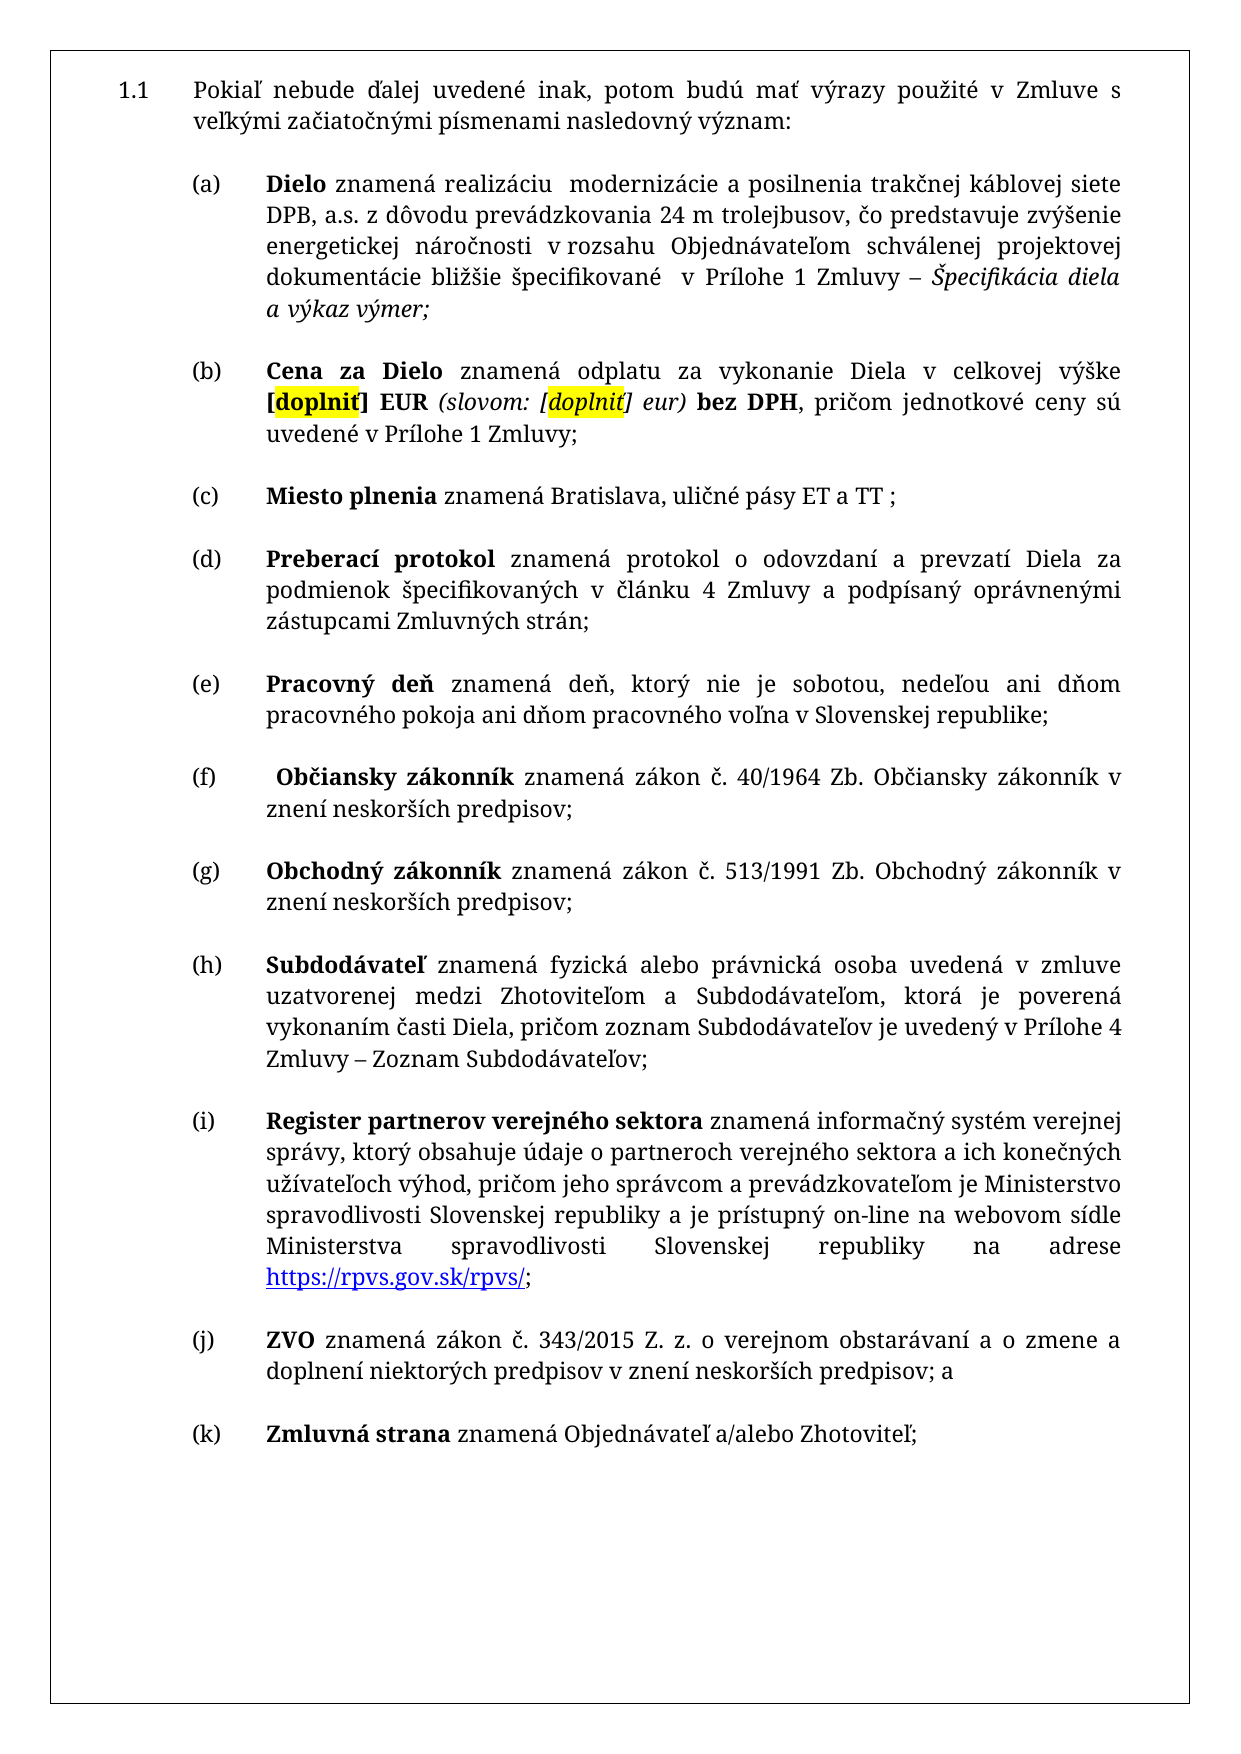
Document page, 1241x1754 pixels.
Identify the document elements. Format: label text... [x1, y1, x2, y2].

list Dielo znamená realizáciu modernizácie a posilnenia trakčnej káblovej siete DPB, a.s. z dôvodu prevádzkovania 24 m trolejbusov, čo predstavuje zvýšenie energetickej náročnosti v rozsahu Objednávateľom schválenej projektovej dokumentácie bližšie špecifikované v Prílohe 1 Zmluvy – Špecifikácia diela a výkaz výmer; [192, 168, 1122, 324]
list Register partnerov verejného sektora znamená informačný systém verejnej správy, ktorý obsahuje údaje o partneroch verejného sektora a ich konečných užívateľoch výhod, pričom jeho správcom a prevádzkovateľom je Ministerstvo spravodlivosti Slovenskej republiky a je prístupný on-line na webovom sídle Ministerstva spravodlivosti Slovenskej republiky na adrese https://rpvs.gov.sk/rpvs/; [192, 1105, 1122, 1293]
list ZVO znamená zákon č. 343/2015 Z. z. o verejnom obstarávaní a o zmene a doplnení niektorých predpisov v znení neskorších predpisov; a [192, 1324, 1122, 1386]
list Subdodávateľ znamená fyzická alebo právnická osoba uvedená v zmluve uzatvorenej medzi Zhotoviteľom a Subdodávateľom, ktorá je poverená vykonaním časti Diela, pričom zoznam Subdodávateľov je uvedený v Prílohe 4 Zmluvy – Zoznam Subdodávateľov; [192, 949, 1122, 1074]
list Pokiaľ nebude ďalej uvedené inak, potom budú mať výrazy použité v Zmluve s veľkými začiatočnými písmenami nasledovný význam: [118, 74, 1122, 136]
list Zmluvná strana znamená Objednávateľ a/alebo Zhotoviteľ; [192, 1418, 1122, 1449]
list Preberací protokol znamená protokol o odovzdaní a prevzatí Diela za podmienok špecifikovaných v článku 4 Zmluvy a podpísaný oprávnenými zástupcami Zmluvných strán; [192, 543, 1122, 636]
list Miesto plnenia znamená Bratislava, uličné pásy ET a TT ; [192, 480, 1122, 511]
list Cena za Dielo znamená odplatu za vykonanie Diela v celkovej výške [doplniť] EUR (slovom: [doplniť] eur) bez DPH, pričom jednotkové ceny sú uvedené v Prílohe 1 Zmluvy; [192, 355, 1122, 449]
list Pracovný deň znamená deň, ktorý nie je sobotou, nedeľou ani dňom pracovného pokoja ani dňom pracovného voľna v Slovenskej republike; [192, 668, 1122, 730]
list Obchodný zákonník znamená zákon č. 513/1991 Zb. Obchodný zákonník v znení neskorších predpisov; [192, 855, 1122, 918]
list Občiansky zákonník znamená zákon č. 40/1964 Zb. Občiansky zákonník v znení neskorších predpisov; [192, 761, 1122, 824]
